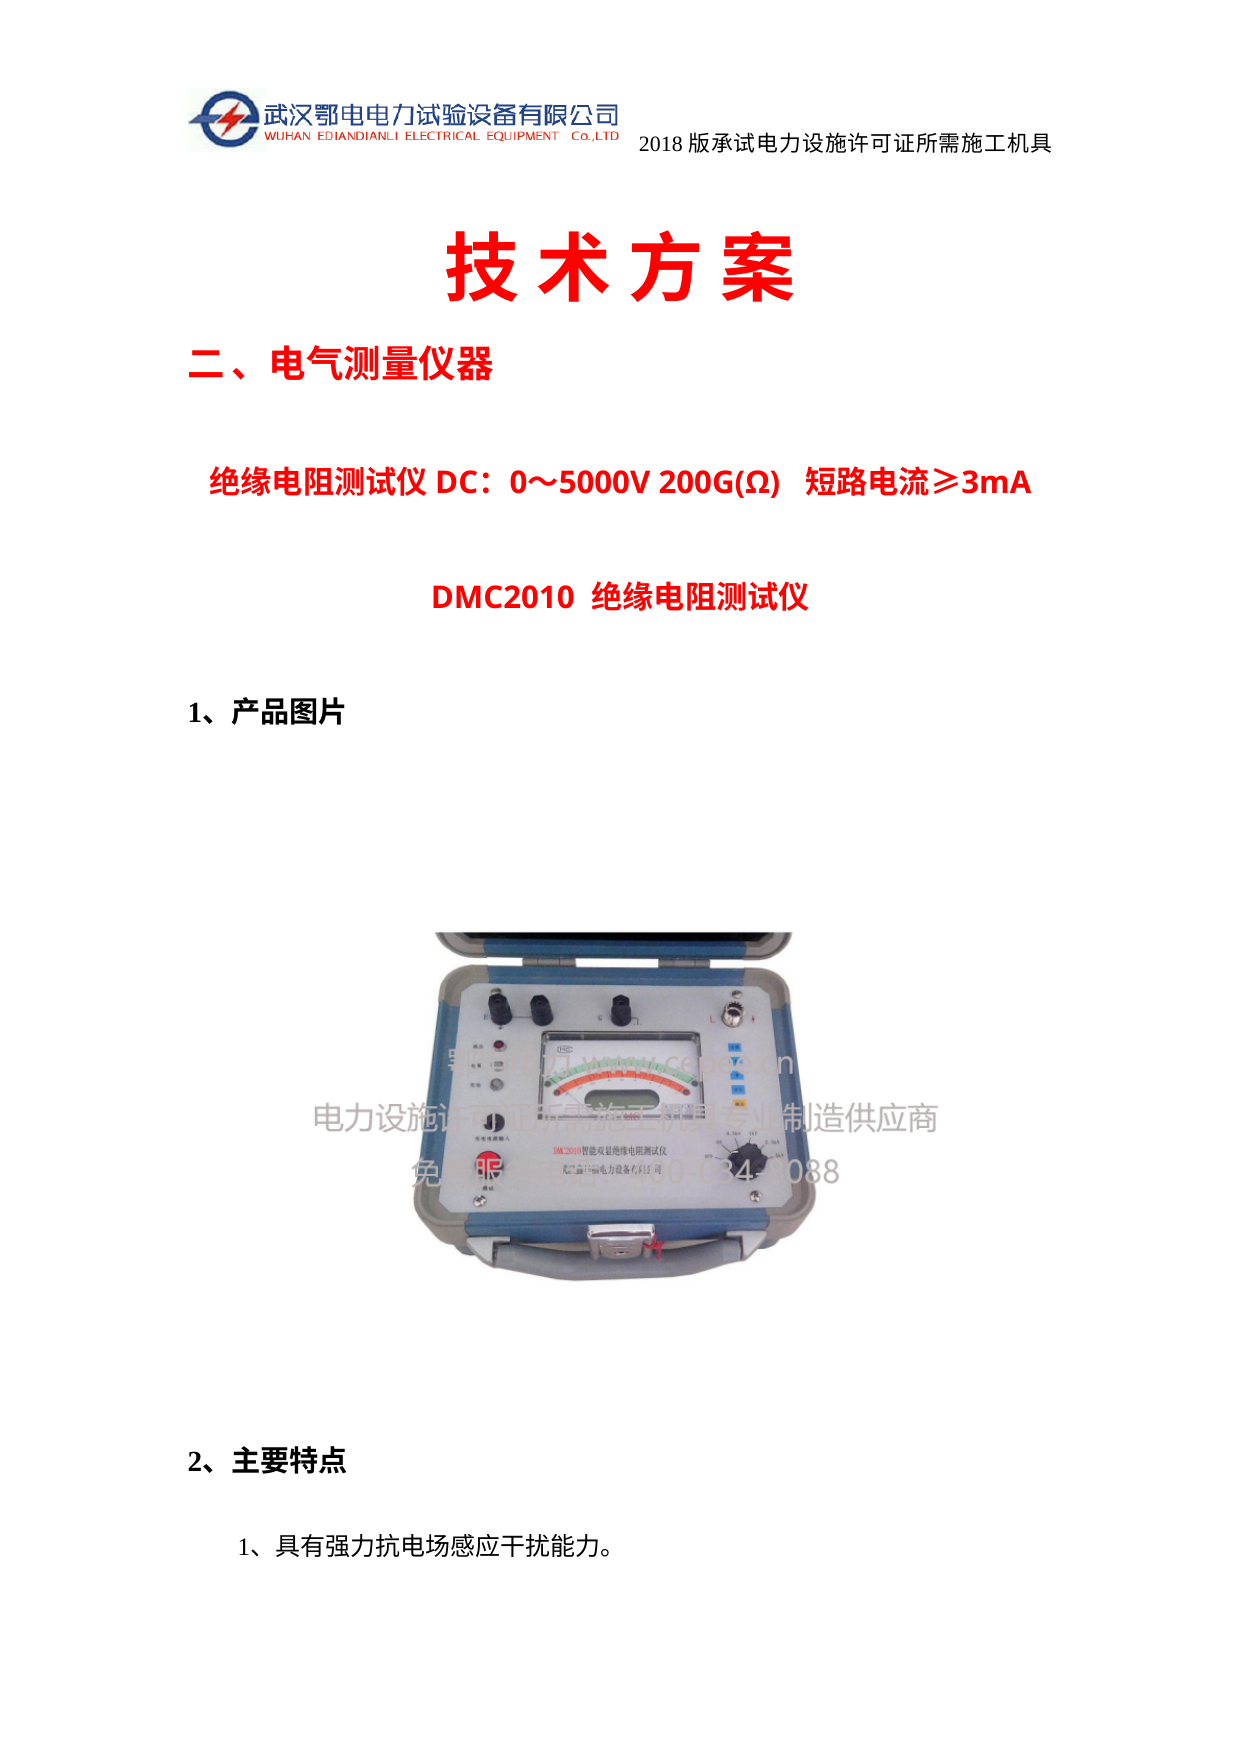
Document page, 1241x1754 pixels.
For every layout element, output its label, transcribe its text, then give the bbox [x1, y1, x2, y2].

text 2、主要特点 [187, 1426, 1053, 1491]
text 1、产品图片 [187, 677, 1053, 742]
text 1、具有强力抗电场感应干扰能力。 [187, 1512, 1053, 1577]
picture [187, 88, 627, 152]
subtitle 绝缘电阻测试仪 DC：0～5000V 200G(Ω) 短路电流≥3mA [187, 447, 1053, 512]
text 二 、电气测量仪器 [187, 328, 1053, 393]
subtitle DMC2010 绝缘电阻测试仪 [187, 562, 1053, 627]
picture [197, 763, 1043, 1396]
text 技 术 方 案 [187, 198, 1053, 328]
